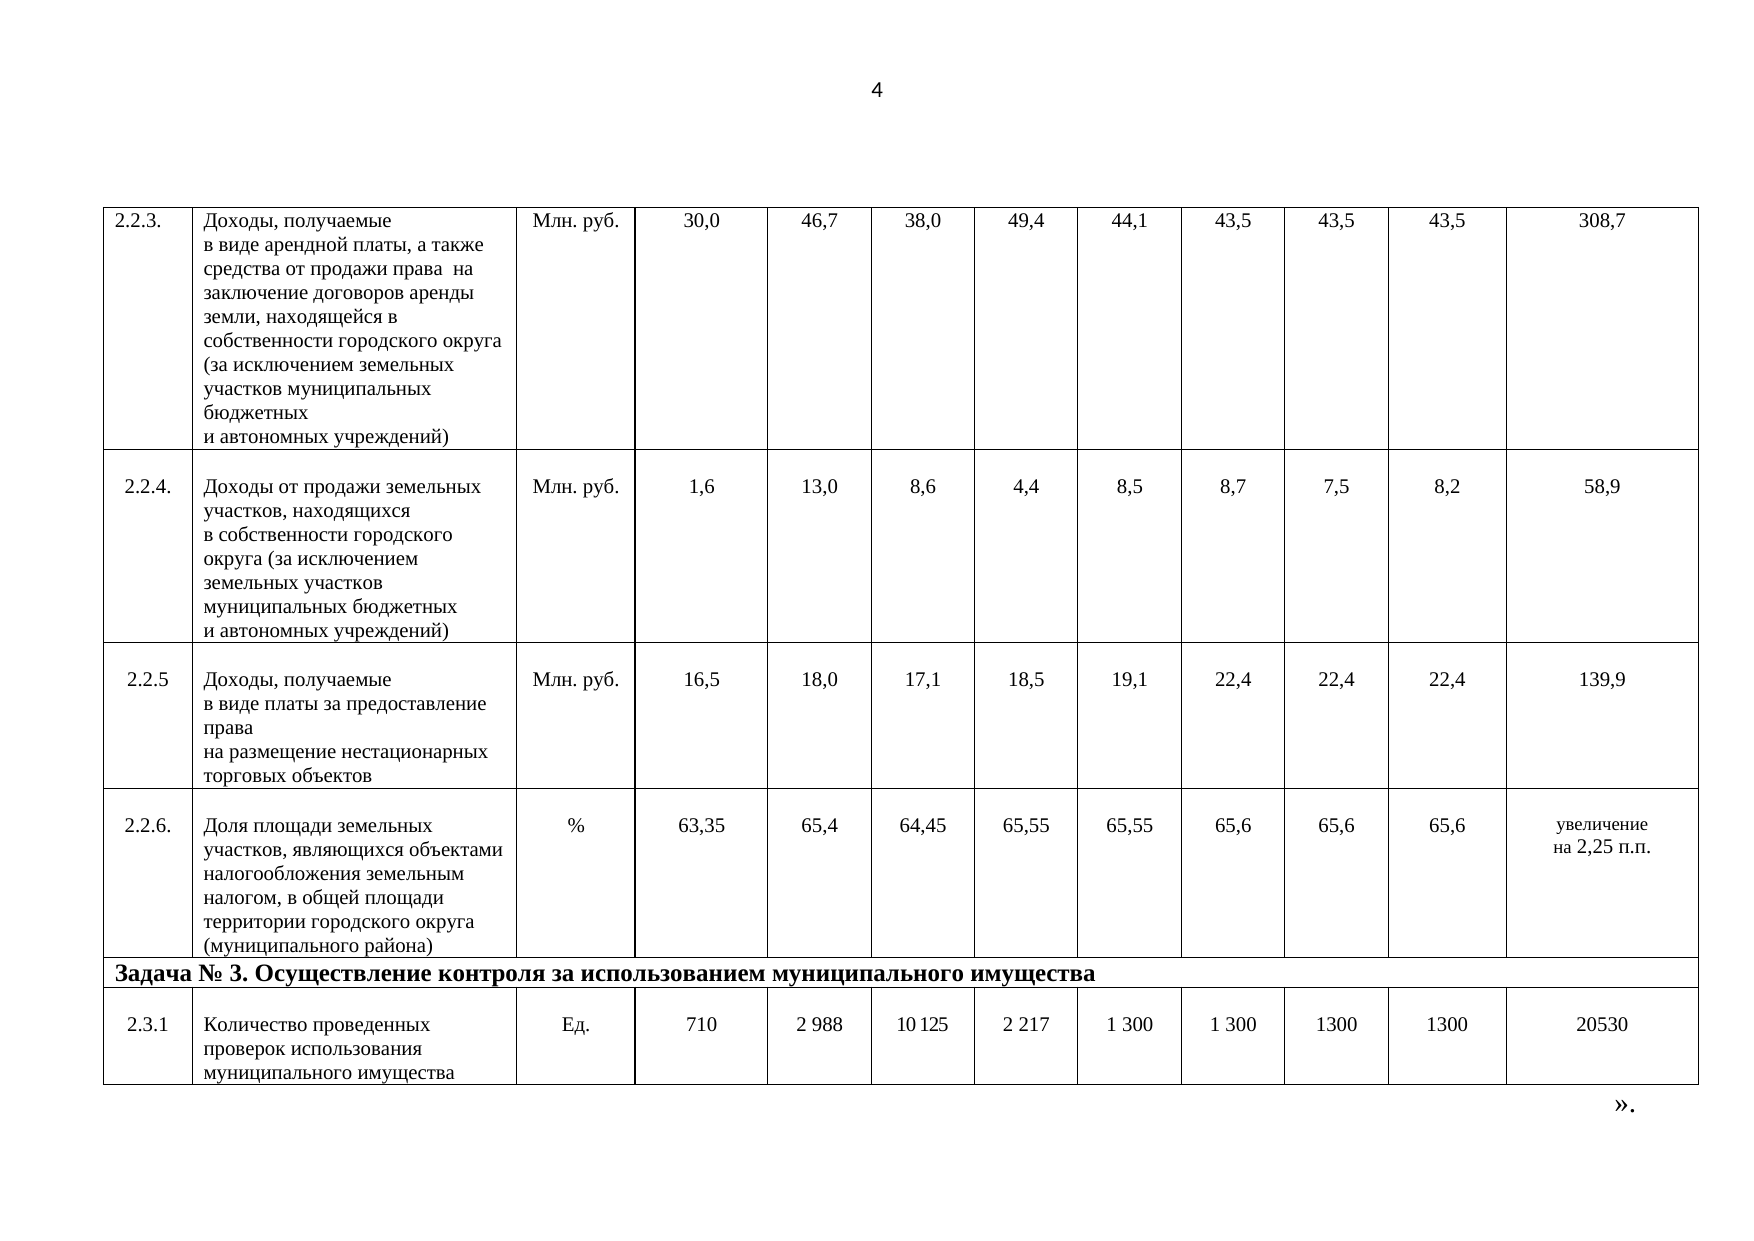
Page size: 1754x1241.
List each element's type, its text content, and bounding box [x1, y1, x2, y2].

table_cell 2 217 [975, 988, 1077, 1084]
table_cell 63,35 [636, 789, 767, 957]
table_cell 1,6 [636, 450, 767, 642]
table_cell 17,1 [872, 643, 974, 787]
table_cell 65,6 [1285, 789, 1388, 957]
table_cell % [517, 789, 634, 957]
table_cell 18,0 [768, 643, 871, 787]
table_cell 65,4 [768, 789, 871, 957]
table_cell 44,1 [1078, 208, 1181, 448]
table_cell 65,55 [975, 789, 1077, 957]
table_cell 43,5 [1182, 208, 1284, 448]
table_cell 1 300 [1182, 988, 1284, 1084]
table_cell 2.2.4. [104, 450, 192, 642]
table_cell 22,4 [1285, 643, 1388, 787]
table_cell 16,5 [636, 643, 767, 787]
table_cell 22,4 [1389, 643, 1506, 787]
table_cell 8,6 [872, 450, 974, 642]
table_cell 49,4 [975, 208, 1077, 448]
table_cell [193, 208, 516, 448]
table_cell 13,0 [768, 450, 871, 642]
table_cell 2 988 [768, 988, 871, 1084]
table_cell 1300 [1285, 988, 1388, 1084]
table_cell 2.2.6. [104, 789, 192, 957]
table_cell 139,9 [1507, 643, 1698, 787]
table_cell 8,2 [1389, 450, 1506, 642]
table_cell 46,7 [768, 208, 871, 448]
table_cell увеличение на 2,25 п.п. [1507, 789, 1698, 957]
table_cell 58,9 [1507, 450, 1698, 642]
table_cell Млн. руб. [517, 208, 634, 448]
table_cell 8,5 [1078, 450, 1181, 642]
table_cell 7,5 [1285, 450, 1388, 642]
table_cell 65,55 [1078, 789, 1181, 957]
table_cell Доходы от продажи земельных участков, находящихся в собственности городского округа (за исключением земельных участков муниципальных бюджетных и автономных учреждений) [193, 450, 516, 642]
table_cell 65,6 [1389, 789, 1506, 957]
table_cell 10 125 [872, 988, 974, 1084]
table_cell 4,4 [975, 450, 1077, 642]
table_cell 18,5 [975, 643, 1077, 787]
table_cell Задача № 3. Осуществление контроля за использованием муниципального имущества [104, 958, 1698, 987]
table_cell 22,4 [1182, 643, 1284, 787]
table_cell 308,7 [1507, 208, 1698, 448]
table_cell 65,6 [1182, 789, 1284, 957]
table_cell 2.3.1 [104, 988, 192, 1084]
table_cell 43,5 [1389, 208, 1506, 448]
table_cell 64,45 [872, 789, 974, 957]
table_cell Ед. [517, 988, 634, 1084]
table_cell 38,0 [872, 208, 974, 448]
table_cell 8,7 [1182, 450, 1284, 642]
table_cell 2.2.5 [104, 643, 192, 787]
table_cell 30,0 [636, 208, 767, 448]
table_cell 19,1 [1078, 643, 1181, 787]
table_cell Млн. руб. [517, 643, 634, 787]
table_cell 1300 [1389, 988, 1506, 1084]
table_cell Млн. руб. [517, 450, 634, 642]
table_cell 710 [636, 988, 767, 1084]
table_cell 1 300 [1078, 988, 1181, 1084]
text ». [118, 1085, 1636, 1118]
table_cell 2.2.3. [104, 208, 192, 448]
table_cell Доля площади земельных участков, являющихся объектами налогообложения земельным налогом, в общей площади территории городского округа (муниципального района) [193, 789, 516, 957]
table_cell 43,5 [1285, 208, 1388, 448]
table_cell Доходы, получаемые в виде платы за предоставление права на размещение нестационарных торговых объектов [193, 643, 516, 787]
table_cell 20530 [1507, 988, 1698, 1084]
table_cell Количество проведенных проверок использования муниципального имущества [193, 988, 516, 1084]
